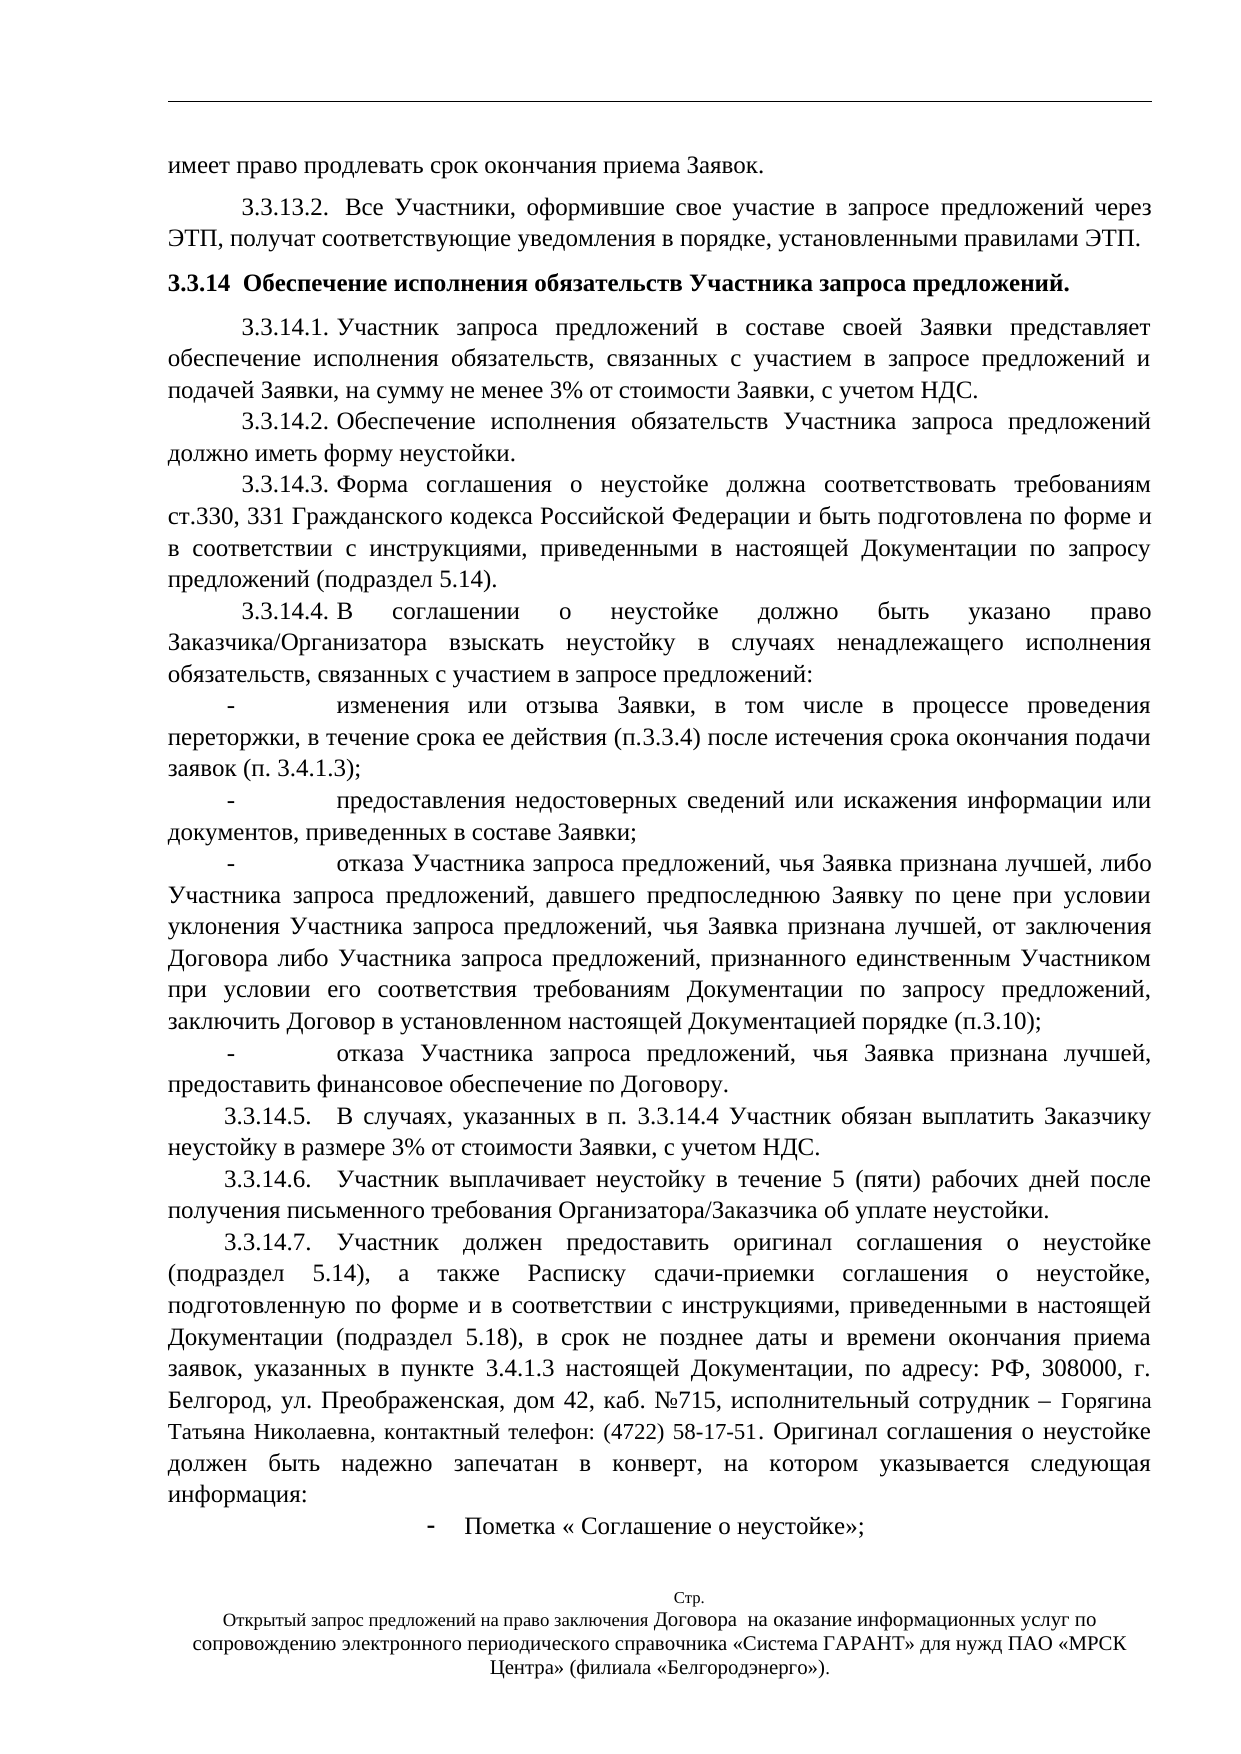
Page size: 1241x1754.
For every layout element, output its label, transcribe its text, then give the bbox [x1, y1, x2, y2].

list Форма соглашения о неустойке должна соответствовать требованиям ст.330, 331 Гражданского кодекса Российской Федерации и быть подготовлена по форме и в соответствии с инструкциями, приведенными в настоящей Документации по запросу предложений (подраздел 5.14). [168, 469, 1152, 593]
list отказа Участника запроса предложений, чья Заявка признана лучшей, предоставить финансовое обеспечение по Договору. [168, 1038, 1152, 1098]
list В соглашении о неустойке должно быть указано право Заказчика/Организатора взыскать неустойку в случаях ненадлежащего исполнения обязательств, связанных с участием в запросе предложений: [168, 596, 1152, 688]
list Все Участники, оформившие свое участие в запросе предложений через ЭТП, получат соответствующие уведомления в порядке, установленными правилами ЭТП. [168, 192, 1152, 252]
list Участник выплачивает неустойку в течение 5 (пяти) рабочих дней после получения письменного требования Организатора/Заказчика об уплате неустойки. [168, 1164, 1152, 1224]
subtitle Обеспечение исполнения обязательств Участника запроса предложений. [168, 268, 1152, 296]
list отказа Участника запроса предложений, чья Заявка признана лучшей, либо Участника запроса предложений, давшего предпоследнюю Заявку по цене при условии уклонения Участника запроса предложений, чья Заявка признана лучшей, от заключения Договора либо Участника запроса предложений, признанного единственным Участником при условии его соответствия требованиям Документации по запросу предложений, заключить Договор в установленном настоящей Документацией порядке (п.3.10); [168, 848, 1152, 1035]
list Пометка « Соглашение о неустойке»; [427, 1511, 1152, 1540]
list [168, 150, 1152, 179]
list Участник запроса предложений в составе своей Заявки представляет обеспечение исполнения обязательств, связанных с участием в запросе предложений и подачей Заявки, на сумму не менее 3% от стоимости Заявки, с учетом НДС. [168, 312, 1152, 403]
list Обеспечение исполнения обязательств Участника запроса предложений должно иметь форму неустойки. [168, 406, 1152, 467]
list предоставления недостоверных сведений или искажения информации или документов, приведенных в составе Заявки; [168, 785, 1152, 845]
